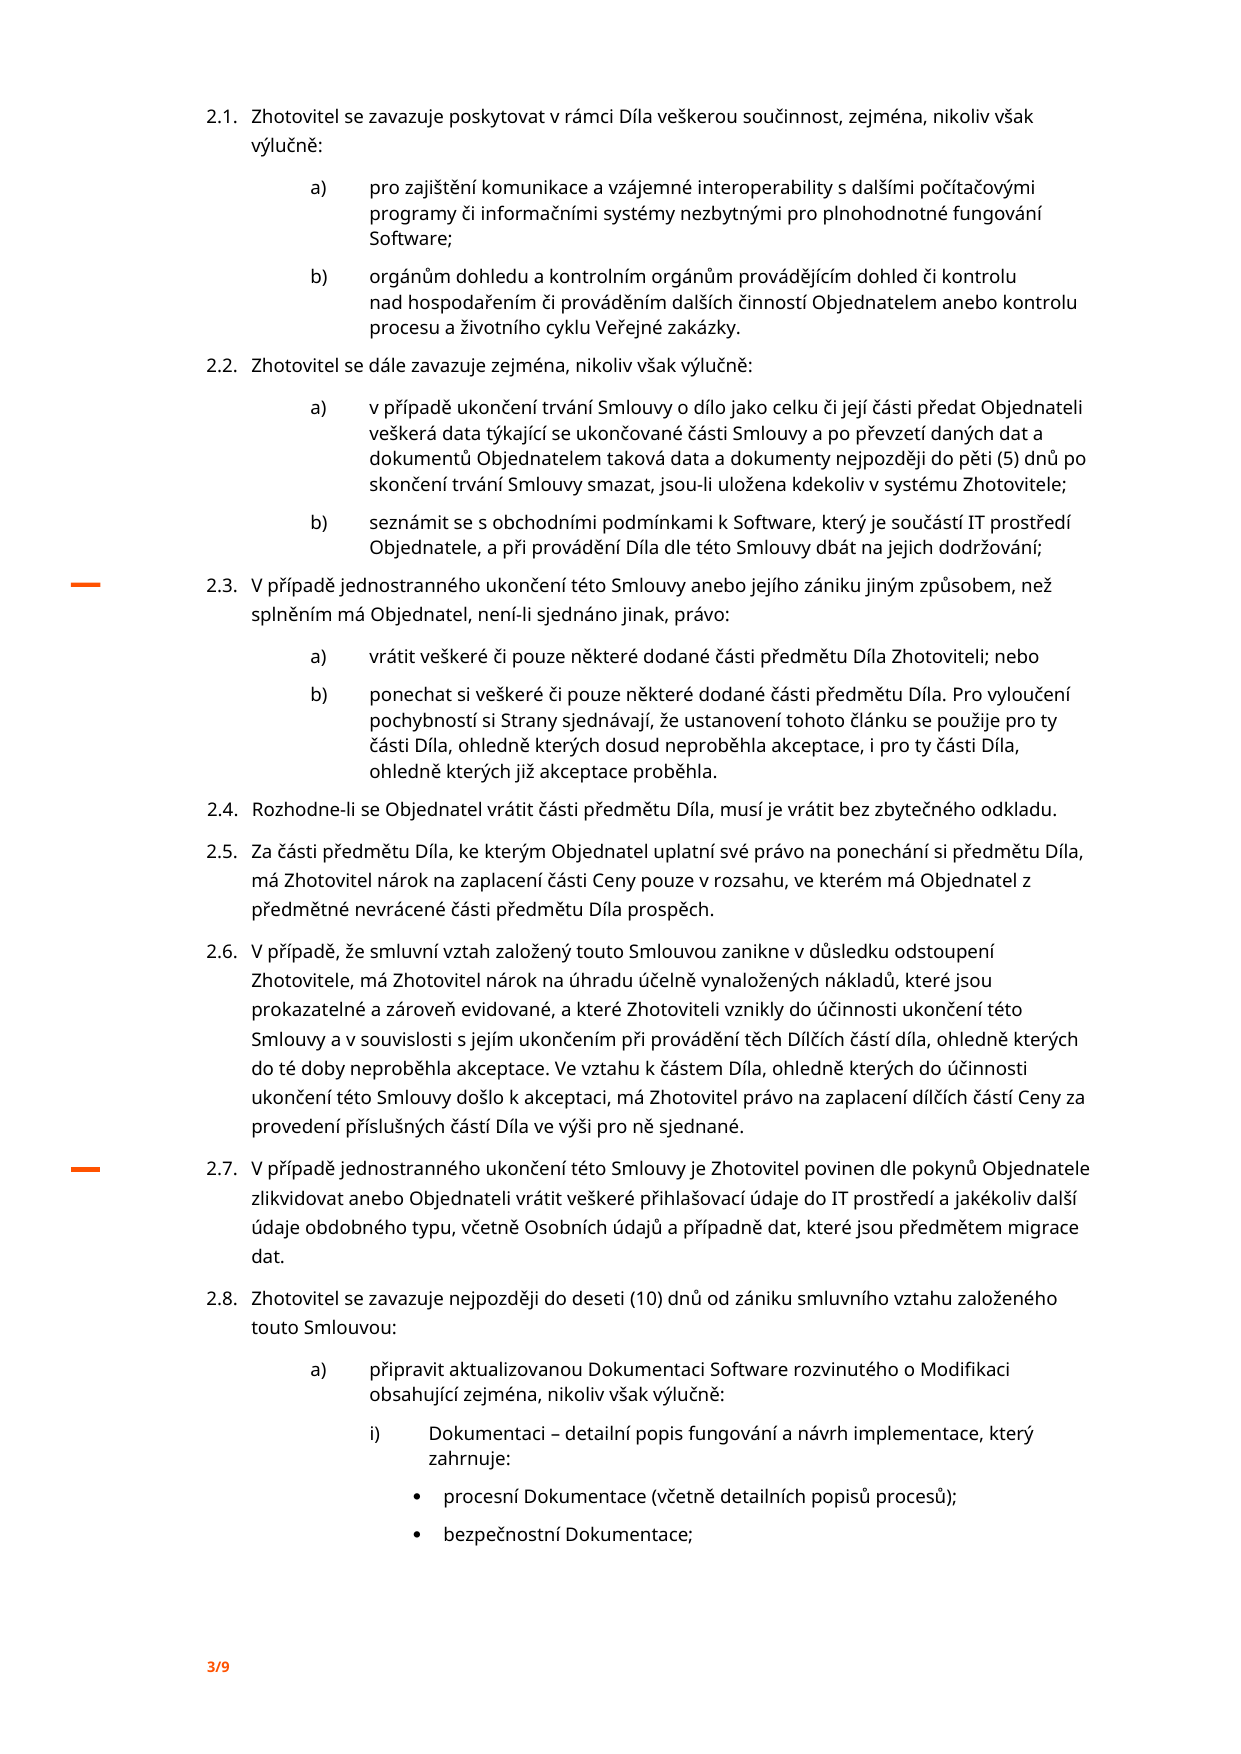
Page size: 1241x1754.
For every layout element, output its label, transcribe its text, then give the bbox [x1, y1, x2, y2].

list ponechat si veškeré či pouze některé dodané části předmětu Díla. Pro vyloučení pochybností si Strany sjednávají, že ustanovení tohoto článku se použije pro ty části Díla, ohledně kterých dosud neproběhla akceptace, i pro ty části Díla, ohledně kterých již akceptace proběhla. [310, 682, 1093, 784]
list pro zajištění komunikace a vzájemné interoperability s dalšími počítačovými programy či informačními systémy nezbytnými pro plnohodnotné fungování Software; [310, 174, 1093, 251]
list Dokumentaci – detailní popis fungování a návrh implementace, který zahrnuje: [369, 1420, 1093, 1471]
subtitle Za části předmětu Díla, ke kterým Objednatel uplatní své právo na ponechání si předmětu Díla, má Zhotovitel nárok na zaplacení části Ceny pouze v rozsahu, ve kterém má Objednatel z předmětné nevrácené části předmětu Díla prospěch. [206, 838, 1093, 922]
list vrátit veškeré či pouze některé dodané části předmětu Díla Zhotoviteli; nebo [310, 643, 1093, 669]
list orgánům dohledu a kontrolním orgánům provádějícím dohled či kontrolu nad hospodařením či prováděním dalších činností Objednatelem anebo kontrolu procesu a životního cyklu Veřejné zakázky. [310, 263, 1093, 340]
subtitle Zhotovitel se dále zavazuje zejména, nikoliv však výlučně: [206, 353, 1093, 378]
list bezpečnostní Dokumentace; [413, 1521, 1093, 1547]
list procesní Dokumentace (včetně detailních popisů procesů); [413, 1483, 1093, 1509]
subtitle Rozhodne-li se Objednatel vrátit části předmětu Díla, musí je vrátit bez zbytečného odkladu. [207, 796, 1093, 822]
subtitle Zhotovitel se zavazuje poskytovat v rámci Díla veškerou součinnost, zejména, nikoliv však výlučně: [206, 103, 1093, 158]
subtitle V případě jednostranného ukončení této Smlouvy je Zhotovitel povinen dle pokynů Objednatele zlikvidovat anebo Objednateli vrátit veškeré přihlašovací údaje do IT prostředí a jakékoliv další údaje obdobného typu, včetně Osobních údajů a případně dat, které jsou předmětem migrace dat. [206, 1156, 1093, 1269]
list v případě ukončení trvání Smlouvy o dílo jako celku či její části předat Objednateli veškerá data týkající se ukončované části Smlouvy a po převzetí daných dat a dokumentů Objednatelem taková data a dokumenty nejpozději do pěti (5) dnů po skončení trvání Smlouvy smazat, jsou-li uložena kdekoliv v systému Zhotovitele; [310, 394, 1093, 496]
list seznámit se s obchodními podmínkami k Software, který je součástí IT prostředí Objednatele, a při provádění Díla dle této Smlouvy dbát na jejich dodržování; [310, 509, 1093, 560]
subtitle V případě, že smluvní vztah založený touto Smlouvou zanikne v důsledku odstoupení Zhotovitele, má Zhotovitel nárok na úhradu účelně vynaložených nákladů, které jsou prokazatelné a zároveň evidované, a které Zhotoviteli vznikly do účinnosti ukončení této Smlouvy a v souvislosti s jejím ukončením při provádění těch Dílčích částí díla, ohledně kterých do té doby neproběhla akceptace. Ve vztahu k částem Díla, ohledně kterých do účinnosti ukončení této Smlouvy došlo k akceptaci, má Zhotovitel právo na zaplacení dílčích částí Ceny za provedení příslušných částí Díla ve výši pro ně sjednané. [206, 938, 1093, 1139]
subtitle V případě jednostranného ukončení této Smlouvy anebo jejího zániku jiným způsobem, než splněním má Objednatel, není-li sjednáno jinak, právo: [206, 572, 1093, 627]
list připravit aktualizovanou Dokumentaci Software rozvinutého o Modifikaci obsahující zejména, nikoliv však výlučně: [310, 1356, 1093, 1407]
subtitle Zhotovitel se zavazuje nejpozději do deseti (10) dnů od zániku smluvního vztahu založeného touto Smlouvou: [206, 1285, 1093, 1340]
